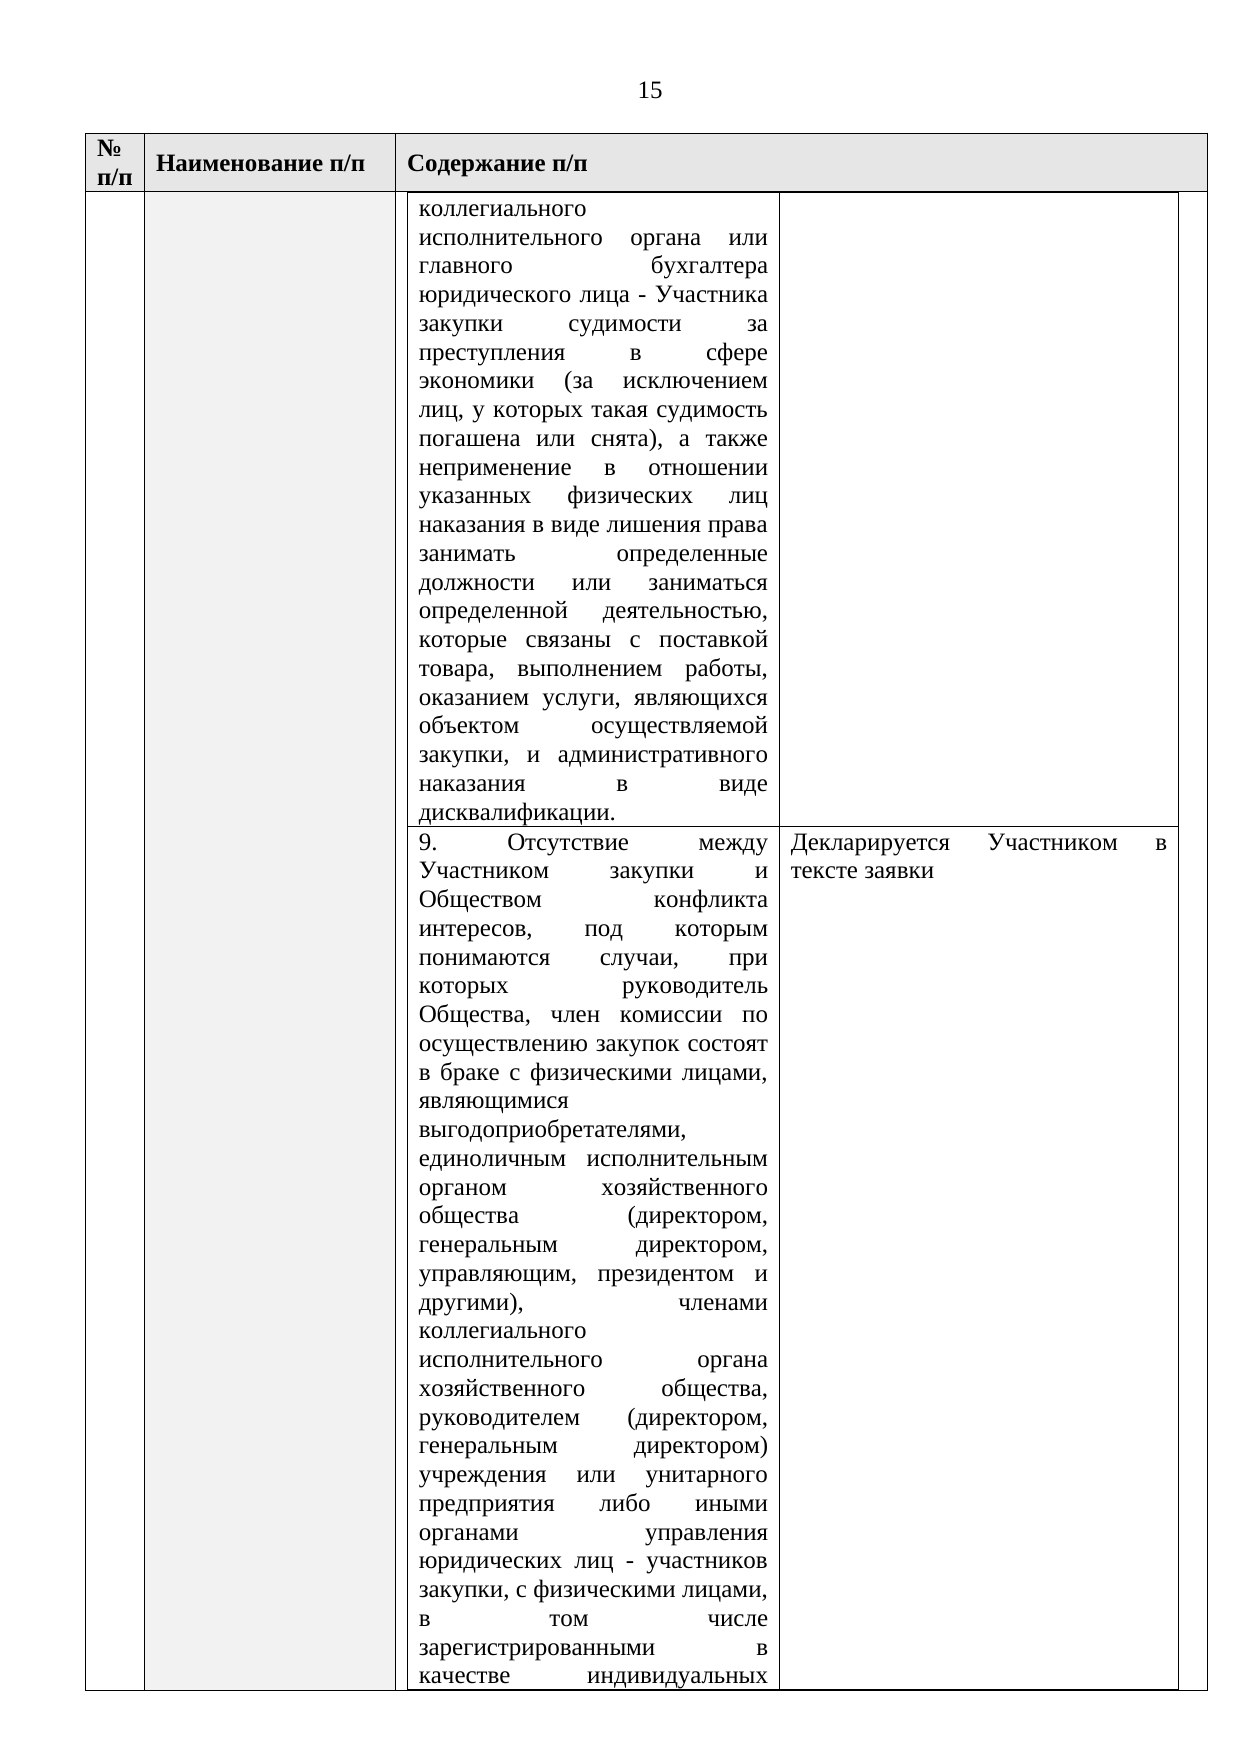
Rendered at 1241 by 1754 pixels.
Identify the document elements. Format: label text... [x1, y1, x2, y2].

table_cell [780, 193, 1178, 826]
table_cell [145, 192, 395, 1690]
table_header Наименование п/п [145, 134, 395, 191]
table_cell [408, 193, 779, 826]
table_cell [396, 192, 407, 1690]
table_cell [1179, 192, 1207, 1690]
table_header Содержание п/п [396, 134, 1207, 191]
table_header № п/п [86, 134, 144, 191]
table_cell [86, 192, 144, 1690]
